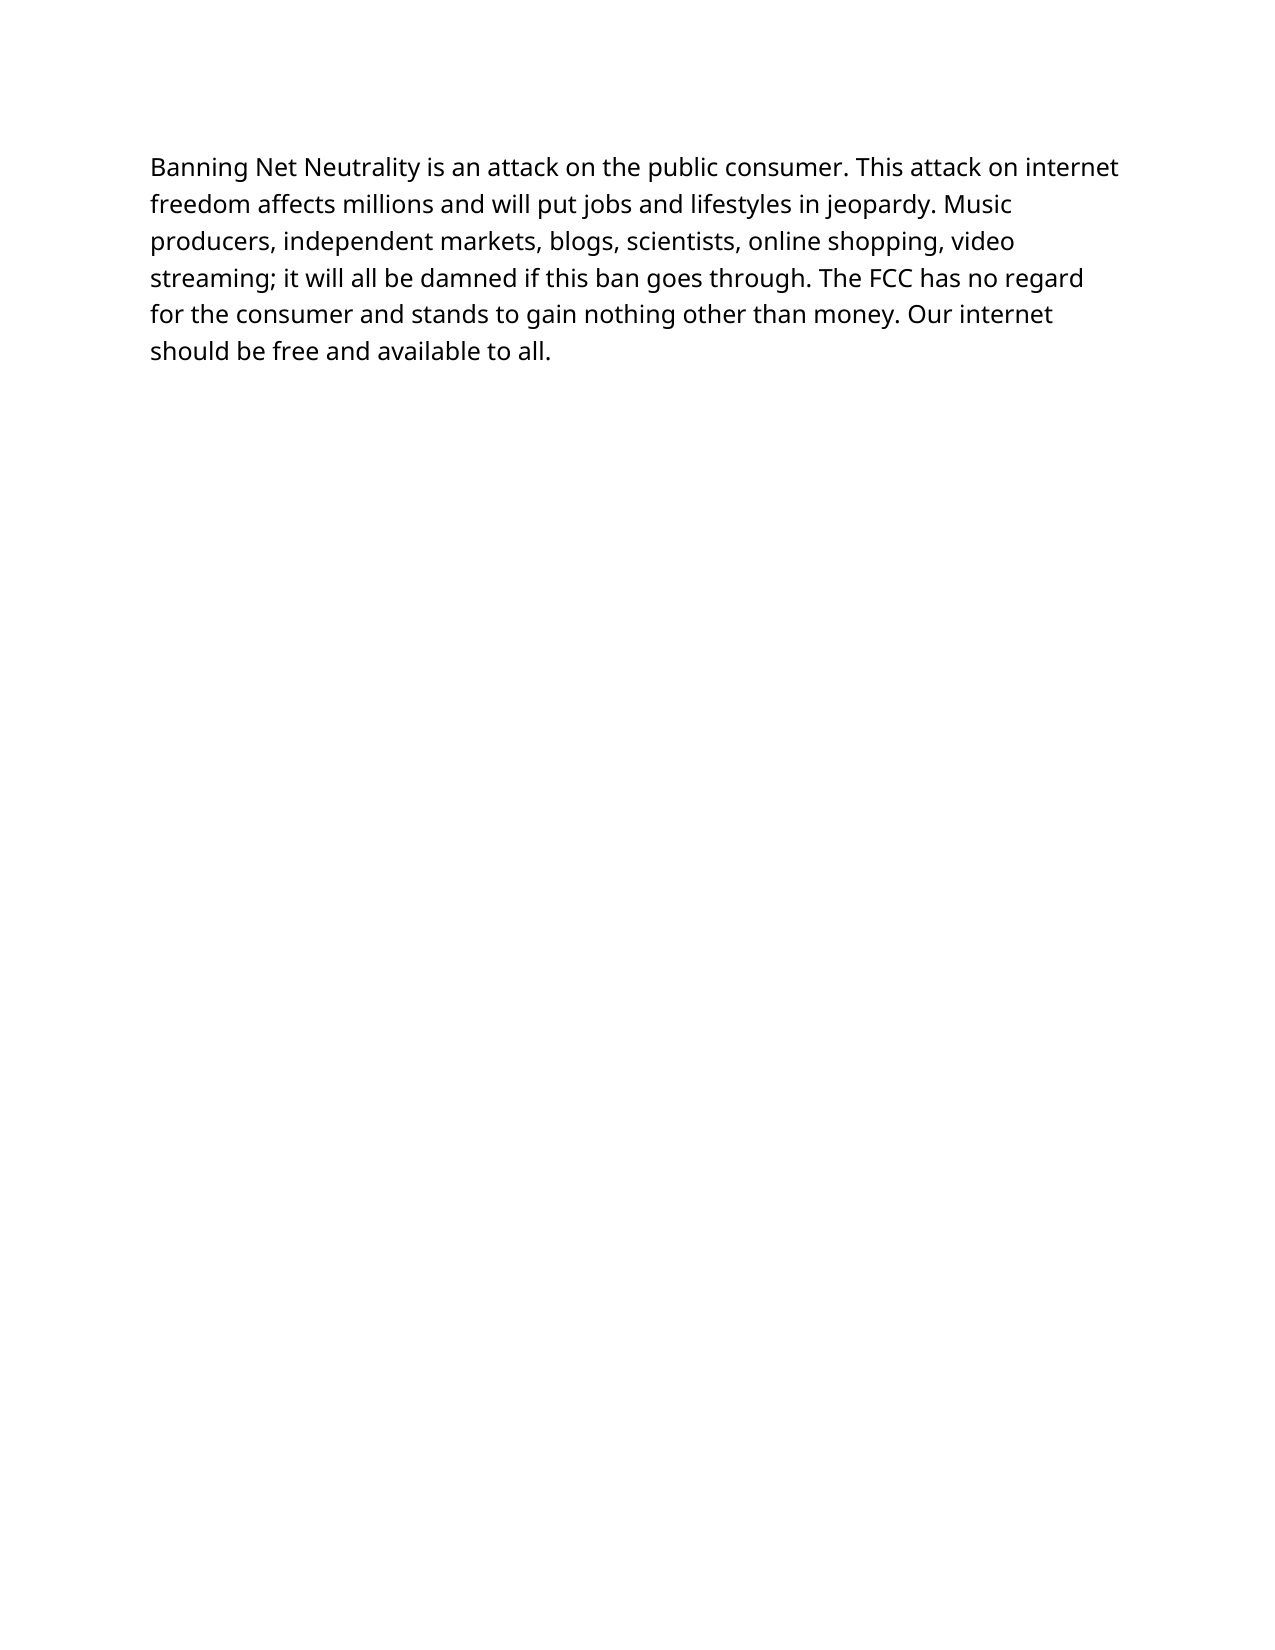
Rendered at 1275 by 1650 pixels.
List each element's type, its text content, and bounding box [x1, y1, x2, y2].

text Banning Net Neutrality is an attack on the public consumer. This attack on internet freedom affects millions and will put jobs and lifestyles in jeopardy. Music producers, independent markets, blogs, scientists, online shopping, video streaming; it will all be damned if this ban goes through. The FCC has no regard for the consumer and stands to gain nothing other than money. Our internet should be free and available to all. [150, 150, 1125, 368]
